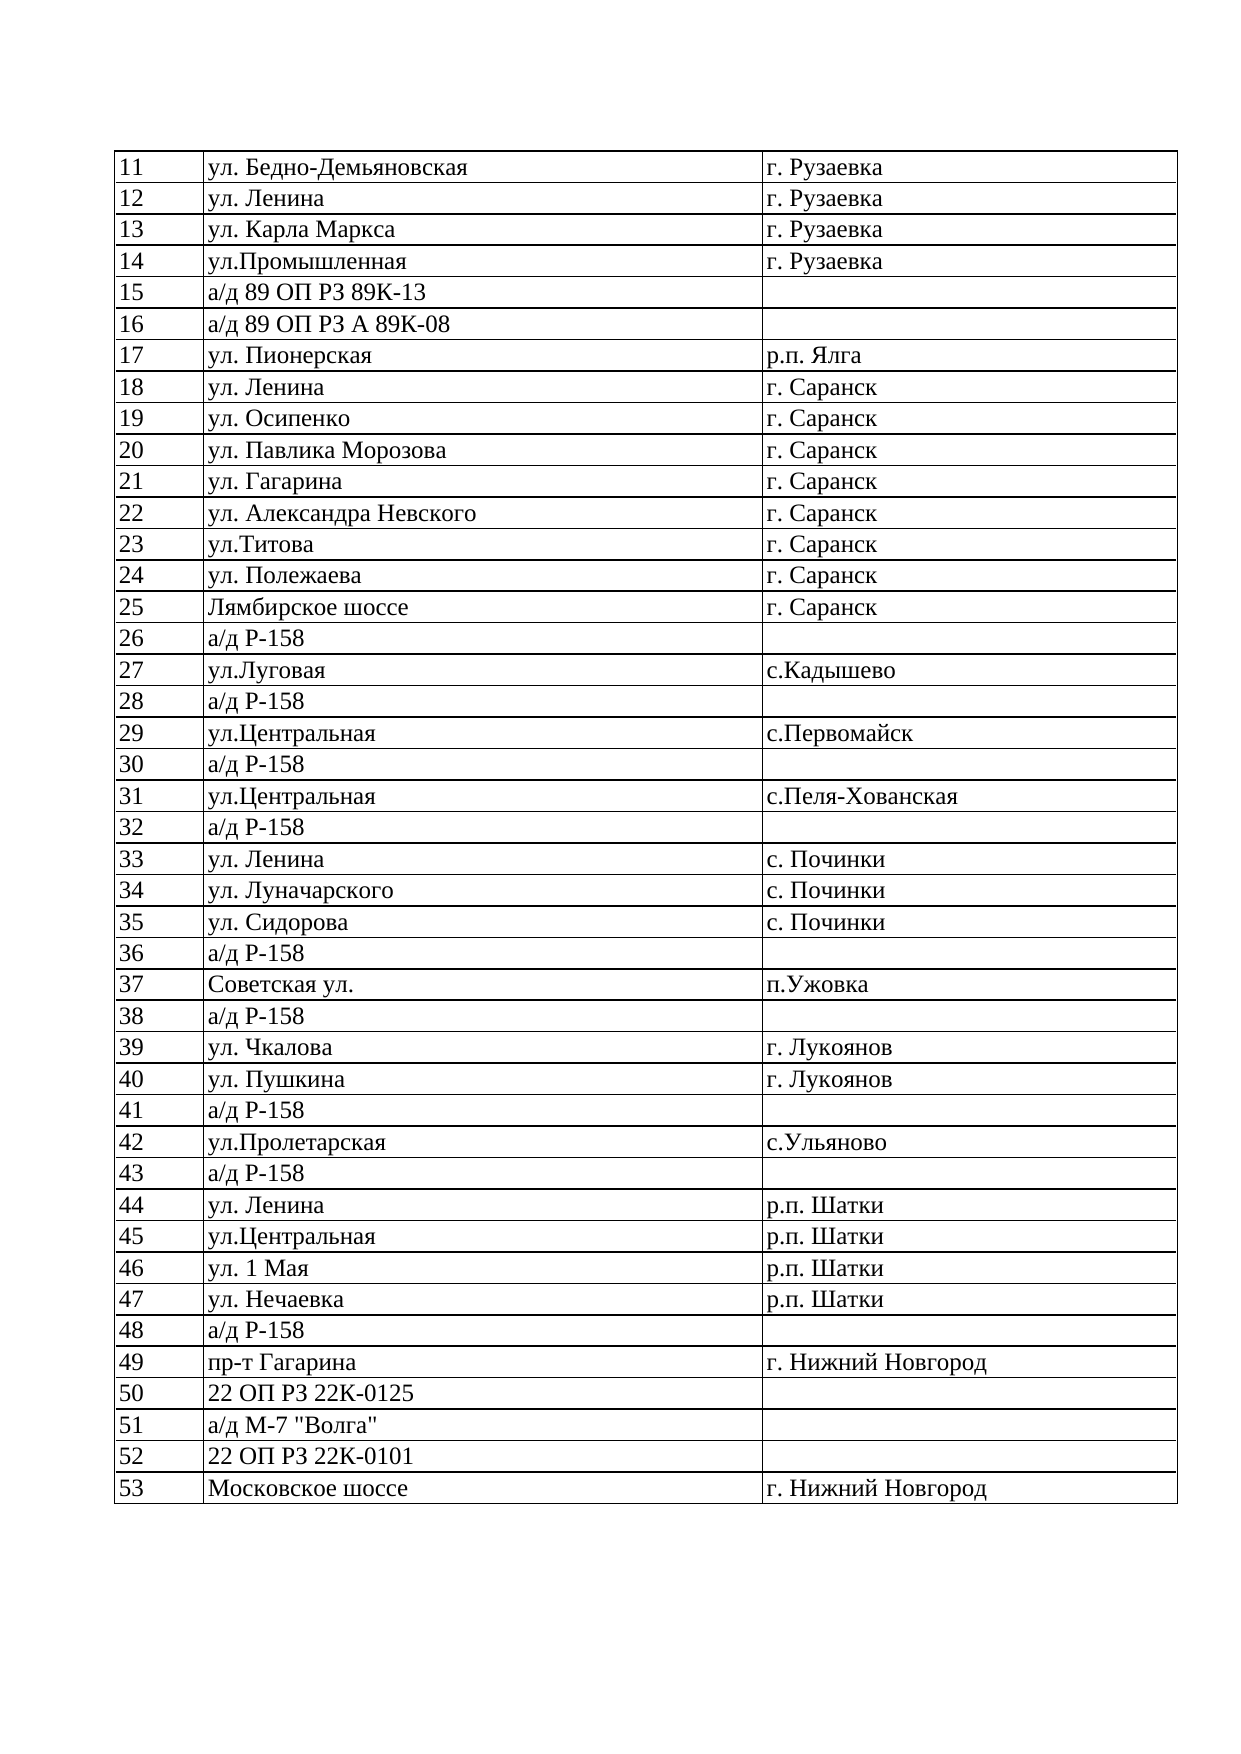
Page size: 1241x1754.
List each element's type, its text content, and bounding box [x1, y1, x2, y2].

table_cell с.Пеля-Хованская [763, 779, 1177, 811]
table_cell а/д Р-158 [204, 812, 762, 842]
table_cell ул. Ленина [204, 183, 762, 213]
table_cell 22 [115, 497, 203, 527]
table_cell [763, 1094, 1177, 1125]
table_cell г. Рузаевка [763, 181, 1177, 213]
table_cell г. Лукоянов [763, 1062, 1177, 1094]
table_cell [763, 685, 1177, 716]
table_cell а/д Р-158 [204, 1095, 762, 1125]
table_cell 47 [115, 1284, 203, 1314]
table_cell 41 [115, 1095, 203, 1125]
table_cell ул. Луначарского [204, 875, 762, 905]
table_cell Лямбирское шоссе [204, 592, 762, 622]
table_cell 36 [115, 938, 203, 968]
table_cell ул.Луговая [204, 655, 762, 685]
table_cell 16 [115, 308, 203, 339]
table_cell ул. 1 Мая [204, 1253, 762, 1282]
table_cell 37 [115, 969, 203, 999]
table_cell 12 [115, 183, 203, 213]
table_cell ул. Осипенко [204, 403, 762, 433]
table_cell [763, 811, 1177, 842]
table_cell г. Лукоянов [763, 1031, 1177, 1062]
table_cell ул. Полежаева [204, 561, 762, 590]
table_cell 46 [115, 1252, 203, 1282]
table_cell [763, 1408, 1177, 1440]
table_cell 40 [115, 1063, 203, 1094]
table_cell г. Саранск [763, 559, 1177, 590]
table_cell ул. Сидорова [204, 907, 762, 936]
table_cell 48 [115, 1315, 203, 1345]
table_cell 44 [115, 1189, 203, 1219]
table_cell [763, 622, 1177, 653]
table_cell 20 [115, 434, 203, 464]
table_cell 15 [115, 277, 203, 307]
table_cell 52 [115, 1441, 203, 1471]
table_cell а/д Р-158 [204, 1158, 762, 1188]
table_cell 22 ОП РЗ 22К-0101 [204, 1441, 762, 1471]
table_cell 13 [115, 214, 203, 244]
table_cell ул. Карла Маркса [204, 215, 762, 244]
table_cell ул. Нечаевка [204, 1284, 762, 1314]
table_cell с.Кадышево [763, 653, 1177, 685]
table_cell ул.Центральная [204, 718, 762, 748]
table_cell с.Ульяново [763, 1125, 1177, 1157]
table_cell 50 [115, 1378, 203, 1408]
table_cell 24 [115, 560, 203, 590]
table_cell р.п. Шатки [763, 1220, 1177, 1251]
table_cell 43 [115, 1158, 203, 1188]
table_cell п.Ужовка [763, 968, 1177, 999]
table_cell [763, 1157, 1177, 1188]
table_cell 29 [115, 717, 203, 748]
table_cell 34 [115, 875, 203, 905]
table_cell г. Саранск [763, 590, 1177, 622]
table_cell г. Саранск [763, 433, 1177, 464]
table_cell с.Первомайск [763, 716, 1177, 748]
table_cell а/д Р-158 [204, 938, 762, 968]
table_cell с. Починки [763, 905, 1177, 936]
table_cell 39 [115, 1032, 203, 1062]
table_cell р.п. Ялга [763, 339, 1177, 370]
table_cell г. Нижний Новгород [763, 1471, 1177, 1503]
table_cell 30 [115, 749, 203, 779]
table_cell г. Саранск [763, 370, 1177, 402]
table_cell ул.Титова [204, 529, 762, 559]
table_cell р.п. Шатки [763, 1251, 1177, 1282]
table_cell 51 [115, 1409, 203, 1440]
table_cell а/д 89 ОП РЗ 89К-13 [204, 277, 762, 307]
table_cell г. Саранск [763, 402, 1177, 433]
table_cell 11 [115, 152, 203, 181]
table_cell 19 [115, 403, 203, 433]
table_cell а/д Р-158 [204, 749, 762, 779]
table_cell а/д 89 ОП РЗ А 89К-08 [204, 309, 762, 339]
table_cell ул. Ленина [204, 1190, 762, 1219]
table_cell ул. Чкалова [204, 1032, 762, 1062]
table_cell 45 [115, 1221, 203, 1251]
table_cell [763, 1440, 1177, 1471]
table_cell ул.Центральная [204, 1221, 762, 1251]
table_cell 53 [115, 1472, 203, 1503]
table_cell г. Саранск [763, 528, 1177, 559]
table_cell 18 [115, 371, 203, 402]
table_cell [763, 936, 1177, 968]
table_cell 17 [115, 340, 203, 370]
table_cell р.п. Шатки [763, 1188, 1177, 1219]
table_cell 23 [115, 529, 203, 559]
table_cell Советская ул. [204, 970, 762, 999]
table_cell ул. Пионерская [204, 340, 762, 370]
table_cell ул. Пушкина [204, 1064, 762, 1094]
table_cell г. Нижний Новгород [763, 1345, 1177, 1377]
table_cell 32 [115, 812, 203, 842]
table_cell 31 [115, 780, 203, 811]
table_cell [763, 307, 1177, 339]
table_cell г. Саранск [763, 465, 1177, 496]
table_cell г. Рузаевка [763, 152, 1177, 181]
table_cell г. Рузаевка [763, 213, 1177, 244]
table_cell г. Рузаевка [763, 244, 1177, 276]
table_cell ул. Ленина [204, 844, 762, 873]
table_cell [763, 999, 1177, 1031]
table_cell пр-т Гагарина [204, 1347, 762, 1377]
table_cell г. Саранск [763, 496, 1177, 527]
table_cell 38 [115, 1000, 203, 1031]
table_cell 49 [115, 1346, 203, 1377]
table_cell 27 [115, 654, 203, 685]
table_cell 42 [115, 1126, 203, 1157]
table_cell 33 [115, 843, 203, 873]
table_cell ул. Ленина [204, 372, 762, 402]
table_cell [763, 748, 1177, 779]
table_cell [763, 276, 1177, 307]
table_cell ул. Гагарина [204, 466, 762, 496]
table_cell ул. Александра Невского [204, 498, 762, 527]
table_cell а/д Р-158 [204, 623, 762, 653]
table_cell ул.Промышленная [204, 246, 762, 276]
table_cell Московское шоссе [204, 1473, 762, 1503]
table_cell а/д Р-158 [204, 686, 762, 716]
table_cell ул.Пролетарская [204, 1127, 762, 1157]
table_cell [763, 1314, 1177, 1345]
table_cell ул. Бедно-Демьяновская [204, 152, 762, 181]
table_cell с. Починки [763, 874, 1177, 905]
table_cell ул. Павлика Морозова [204, 435, 762, 464]
table_cell 28 [115, 686, 203, 716]
table_cell 26 [115, 623, 203, 653]
table_cell а/д М-7 "Волга" [204, 1410, 762, 1440]
table_cell с. Починки [763, 842, 1177, 873]
table_cell 14 [115, 245, 203, 276]
table_cell р.п. Шатки [763, 1283, 1177, 1314]
table_cell 35 [115, 906, 203, 936]
table_cell 25 [115, 591, 203, 622]
table_cell [763, 1377, 1177, 1408]
table_cell а/д Р-158 [204, 1001, 762, 1031]
table_cell ул.Центральная [204, 781, 762, 811]
table_cell 21 [115, 466, 203, 496]
table_cell а/д Р-158 [204, 1316, 762, 1345]
table_cell 22 ОП РЗ 22К-0125 [204, 1378, 762, 1408]
